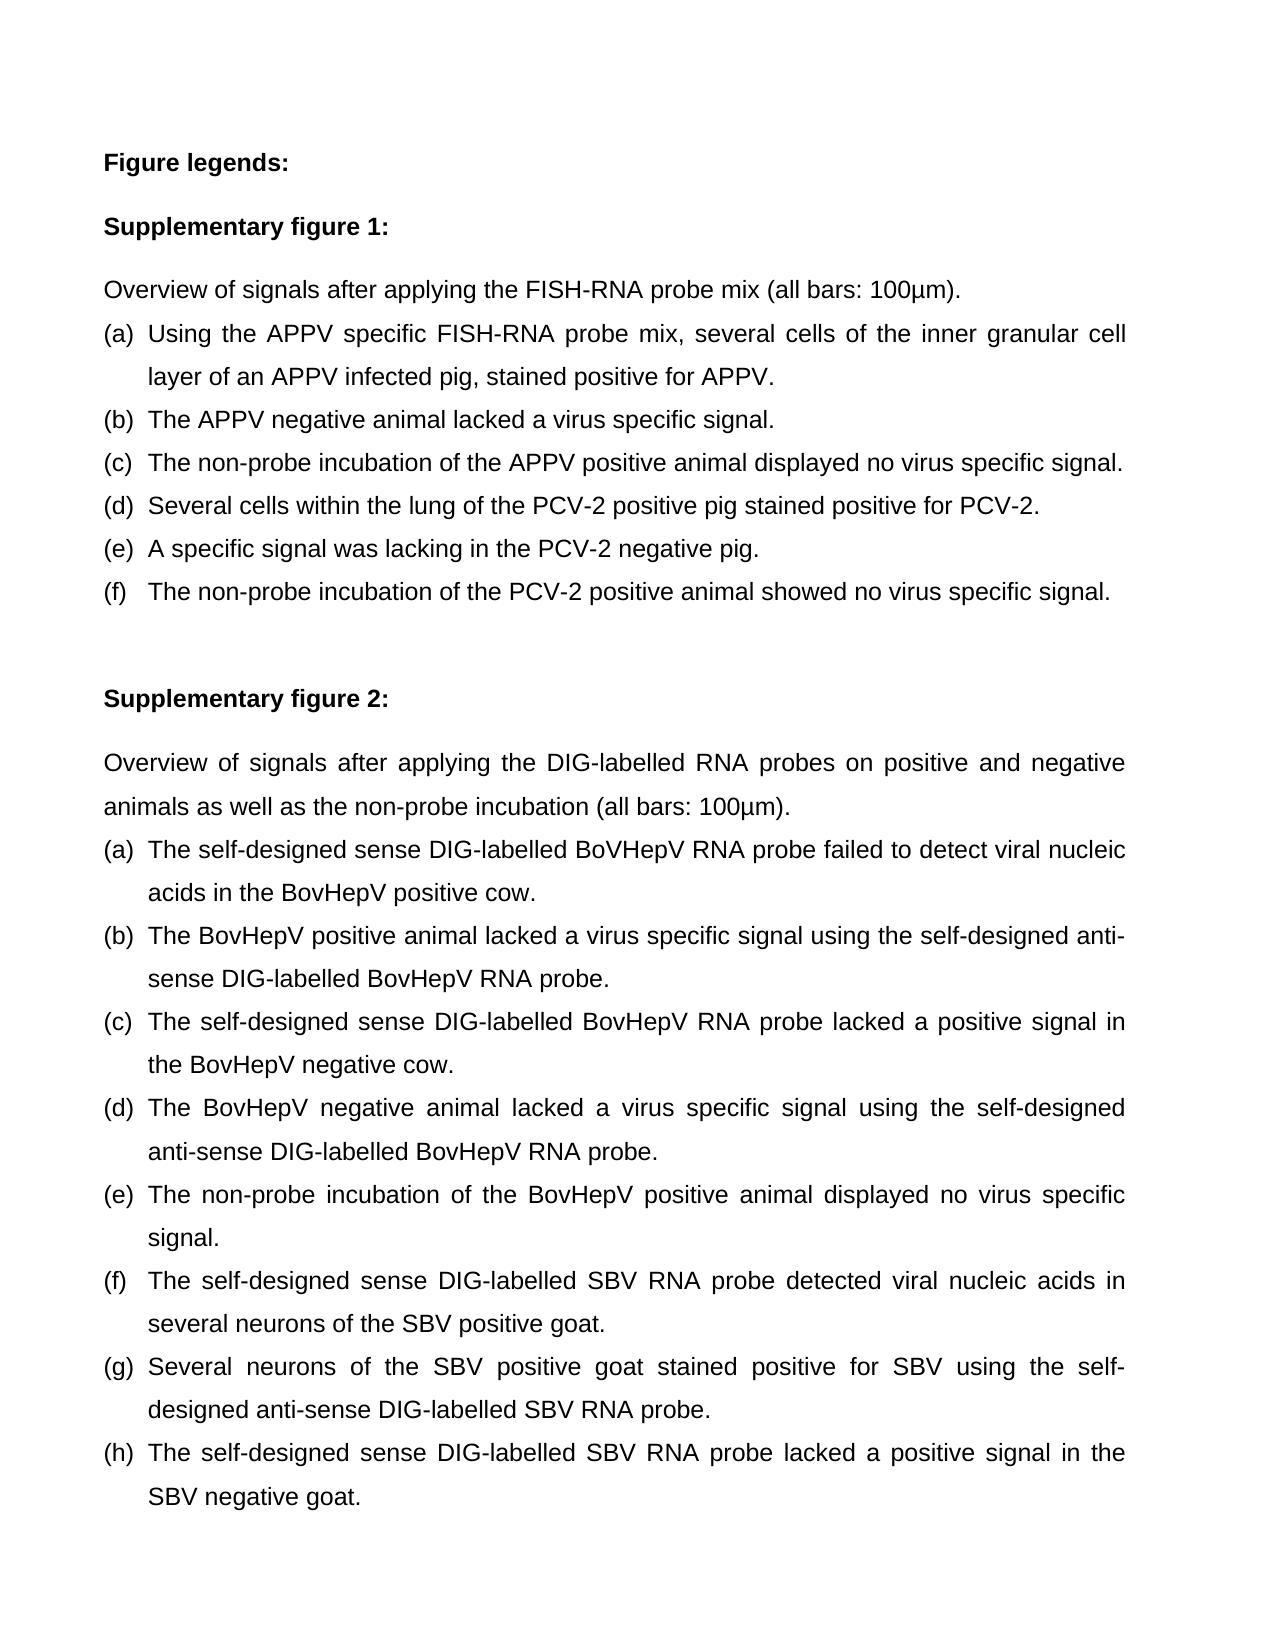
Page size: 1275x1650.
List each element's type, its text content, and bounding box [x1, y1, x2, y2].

text (b) The APPV negative animal lacked a virus specific signal. [103, 405, 1127, 434]
text Supplementary figure 2: [103, 684, 1127, 713]
text (e) The non-probe incubation of the BovHepV positive animal displayed no virus specific signal. [103, 1180, 1127, 1252]
text (b) The BovHepV positive animal lacked a virus specific signal using the self-designed anti-sense DIG-labelled BovHepV RNA probe. [103, 921, 1127, 993]
text (a) Using the APPV specific FISH-RNA probe mix, several cells of the inner granular cell layer of an APPV infected pig, stained positive for APPV. [103, 319, 1127, 391]
text Supplementary figure 1: [103, 212, 1127, 240]
text (h) The self-designed sense DIG-labelled SBV RNA probe lacked a positive signal in the SBV negative goat. [103, 1438, 1127, 1510]
text (f) The self-designed sense DIG-labelled SBV RNA probe detected viral nucleic acids in several neurons of the SBV positive goat. [103, 1266, 1127, 1338]
text (e) A specific signal was lacking in the PCV-2 negative pig. [103, 534, 1127, 563]
text (c) The non-probe incubation of the APPV positive animal displayed no virus specific signal. [103, 448, 1127, 477]
text Figure legends: [103, 148, 1127, 176]
text (f) The non-probe incubation of the PCV-2 positive animal showed no virus specific signal. [103, 577, 1127, 606]
text (a) The self-designed sense DIG-labelled BoVHepV RNA probe failed to detect viral nucleic acids in the BovHepV positive cow. [103, 835, 1127, 907]
text (g) Several neurons of the SBV positive goat stained positive for SBV using the self-designed anti-sense DIG-labelled SBV RNA probe. [103, 1352, 1127, 1424]
text Overview of signals after applying the DIG-labelled RNA probes on positive and negative animals as well as the non-probe incubation (all bars: 100µm). [103, 748, 1127, 820]
text (d) Several cells within the lung of the PCV-2 positive pig stained positive for PCV-2. [103, 491, 1127, 520]
text (d) The BovHepV negative animal lacked a virus specific signal using the self-designed anti-sense DIG-labelled BovHepV RNA probe. [103, 1093, 1127, 1165]
text Overview of signals after applying the FISH-RNA probe mix (all bars: 100µm). [103, 276, 1127, 304]
text (c) The self-designed sense DIG-labelled BovHepV RNA probe lacked a positive signal in the BovHepV negative cow. [103, 1007, 1127, 1079]
